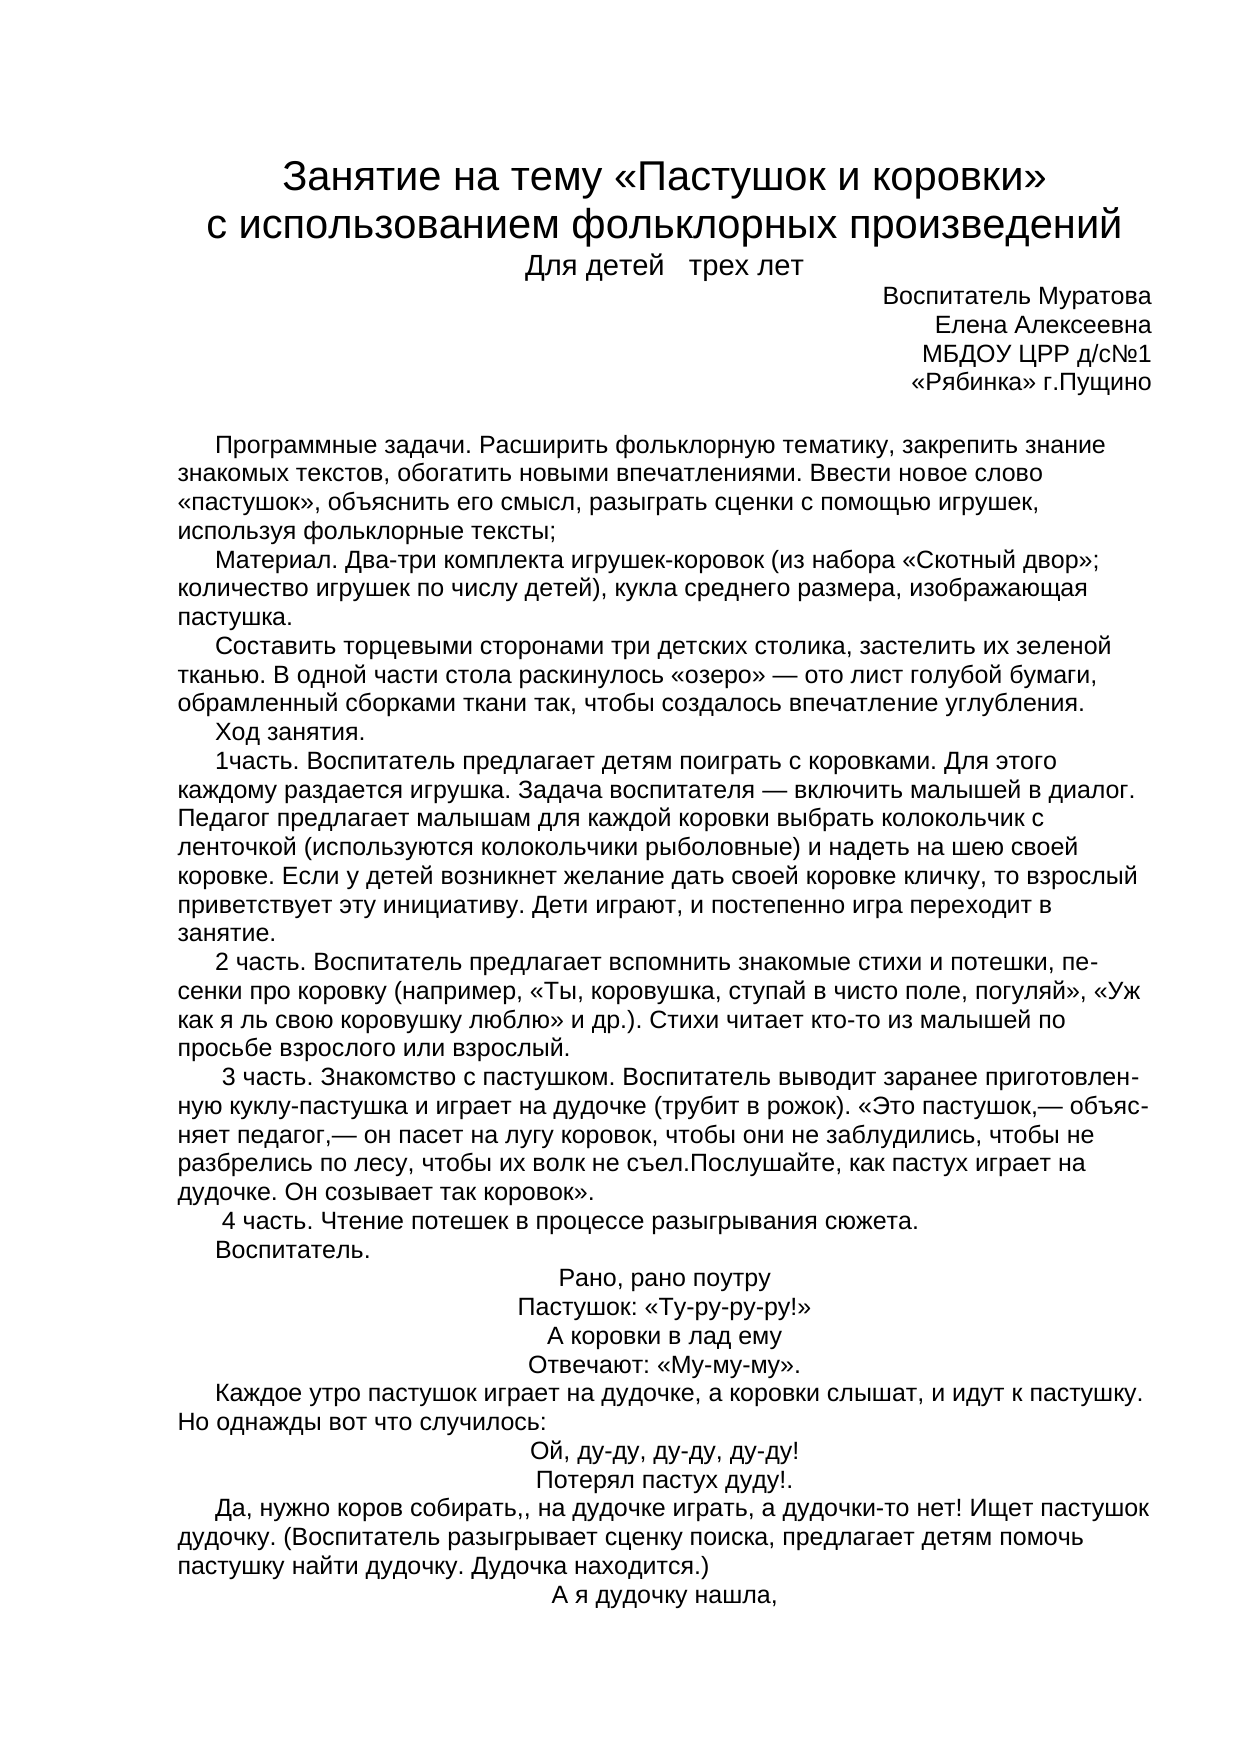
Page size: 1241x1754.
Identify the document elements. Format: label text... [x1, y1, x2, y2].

text 3 часть. Знакомство с пастушком. Воспитатель выводит заранее приготовленную куклу-пастушка и играет на дудочке (трубит в рожок). «Это пастушок,— объясняет педагог,— он пасет на лугу коровок, чтобы они не заблудились, чтобы не разбрелись по лесу, чтобы их волк не съел.Послушайте, как пастух играет на дудочке. Он созывает так коровок». [177, 1062, 1152, 1206]
text Для детей трех лет [177, 247, 1152, 281]
text Воспитатель. [177, 1234, 1152, 1263]
text А коровки в лад ему [177, 1321, 1152, 1349]
text Занятие на тему «Пастушок и коровки» [177, 152, 1152, 199]
text МБДОУ ЦРР д/с№1 [177, 338, 1152, 367]
text Программные задачи. Расширить фольклорную тематику, закрепить знание знакомых текстов, обогатить новыми впечатлениями. Ввести новое слово «пастушок», объяснить его смысл, разыграть сценки с помощью игрушек, используя фольклорные тексты; [177, 429, 1152, 544]
text Отвечают: «Му-му-му». [177, 1349, 1152, 1378]
text Пастушок: «Ту-ру-ру-ру!» [177, 1292, 1152, 1321]
text Воспитатель Муратова [177, 281, 1152, 310]
text с использованием фольклорных произведений [177, 199, 1152, 247]
text Рано, рано поутру [177, 1263, 1152, 1292]
text Составить торцевыми сторонами три детских столика, застелить их зеленой тканью. В одной части стола раскинулось «озеро» — ото лист голубой бумаги, обрамленный сборками ткани так, чтобы создалось впечатление углубления. [177, 631, 1152, 717]
text «Рябинка» г.Пущино [177, 367, 1152, 396]
text Ход занятия. [177, 717, 1152, 746]
text Ой, ду-ду, ду-ду, ду-ду! [177, 1436, 1152, 1464]
text Елена Алексеевна [177, 310, 1152, 338]
text 2 часть. Воспитатель предлагает вспомнить знакомые стихи и потешки, песенки про коровку (например, «Ты, коровушка, ступай в чисто поле, погуляй», «Уж как я ль свою коровушку люблю» и др.). Стихи читает кто-то из малышей по просьбе взрослого или взрослый. [177, 947, 1152, 1062]
text Потерял пастух дуду!. [177, 1464, 1152, 1493]
text Каждое утро пастушок играет на дудочке, а коровки слышат, и идут к пастушку. Но однажды вот что случилось: [177, 1378, 1152, 1436]
text Материал. Два-три комплекта игрушек-коровок (из набора «Скотный двор»; количество игрушек по числу детей), кукла среднего размера, изображающая пастушка. [177, 544, 1152, 631]
text Да, нужно коров собирать,, на дудочке играть, а дудочки-то нет! Ищет пастушок дудочку. (Воспитатель разыгрывает сценку поиска, предлагает детям помочь пастушку найти дудочку. Дудочка находится.) [177, 1493, 1152, 1579]
text 1часть. Воспитатель предлагает детям поиграть с коровками. Для этого каждому раздается игрушка. Задача воспитателя — включить малышей в диалог. Педагог предлагает малышам для каждой коровки выбрать колокольчик с ленточкой (используются колокольчики рыболовные) и надеть на шею своей коровке. Если у детей возникнет желание дать своей коровке кличку, то взрослый приветствует эту инициативу. Дети играют, и постепенно игра переходит в занятие. [177, 746, 1152, 947]
text А я дудочку нашла, [177, 1579, 1152, 1608]
text 4 часть. Чтение потешек в процессе разыгрывания сюжета. [177, 1206, 1152, 1234]
